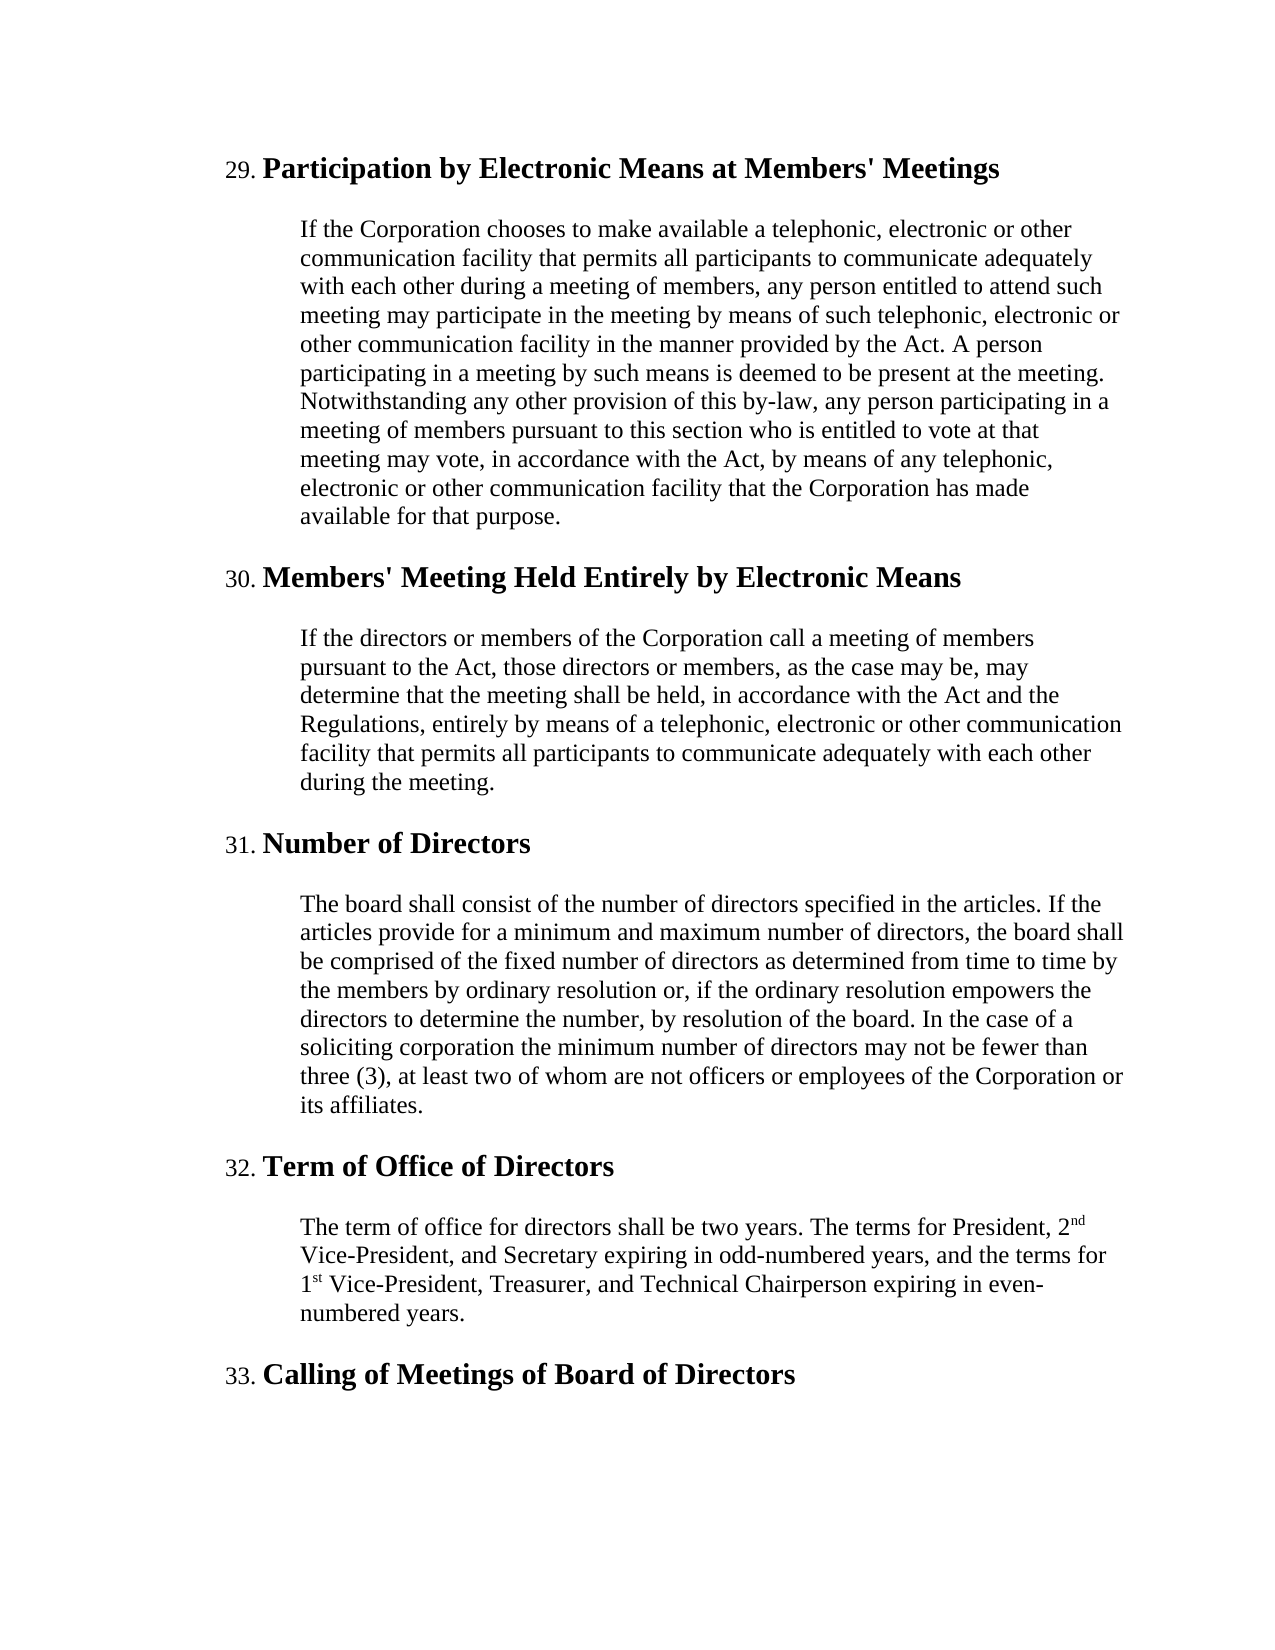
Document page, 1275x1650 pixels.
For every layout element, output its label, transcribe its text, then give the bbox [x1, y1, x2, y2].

text If the Corporation chooses to make available a telephonic, electronic or other communication facility that permits all participants to communicate adequately with each other during a meeting of members, any person entitled to attend such meeting may participate in the meeting by means of such telephonic, electronic or other communication facility in the manner provided by the Act. A person participating in a meeting by such means is deemed to be present at the meeting. Notwithstanding any other provision of this by-law, any person participating in a meeting of members pursuant to this section who is entitled to vote at that meeting may vote, in accordance with the Act, by means of any telephonic, electronic or other communication facility that the Corporation has made available for that purpose. [300, 214, 1125, 530]
list Calling of Meetings of Board of Directors [225, 1356, 1125, 1391]
text The board shall consist of the number of directors specified in the articles. If the articles provide for a minimum and maximum number of directors, the board shall be comprised of the fixed number of directors as determined from time to time by the members by ordinary resolution or, if the ordinary resolution empowers the directors to determine the number, by resolution of the board. In the case of a soliciting corporation the minimum number of directors may not be fewer than three (3), at least two of whom are not officers or employees of the Corporation or its affiliates. [300, 889, 1125, 1119]
list Number of Directors [225, 825, 1125, 859]
list Term of Office of Directors [225, 1148, 1125, 1182]
text If the directors or members of the Corporation call a meeting of members pursuant to the Act, those directors or members, as the case may be, may determine that the meeting shall be held, in accordance with the Act and the Regulations, entirely by means of a telephonic, electronic or other communication facility that permits all participants to communicate adequately with each other during the meeting. [300, 623, 1125, 796]
list Members' Meeting Held Entirely by Electronic Means [225, 559, 1125, 594]
list Participation by Electronic Means at Members' Meetings [225, 150, 1125, 185]
text The term of office for directors shall be two years. The terms for President, 2nd Vice-President, and Secretary expiring in odd-numbered years, and the terms for 1st Vice-President, Treasurer, and Technical Chairperson expiring in even-numbered years. [300, 1212, 1125, 1327]
